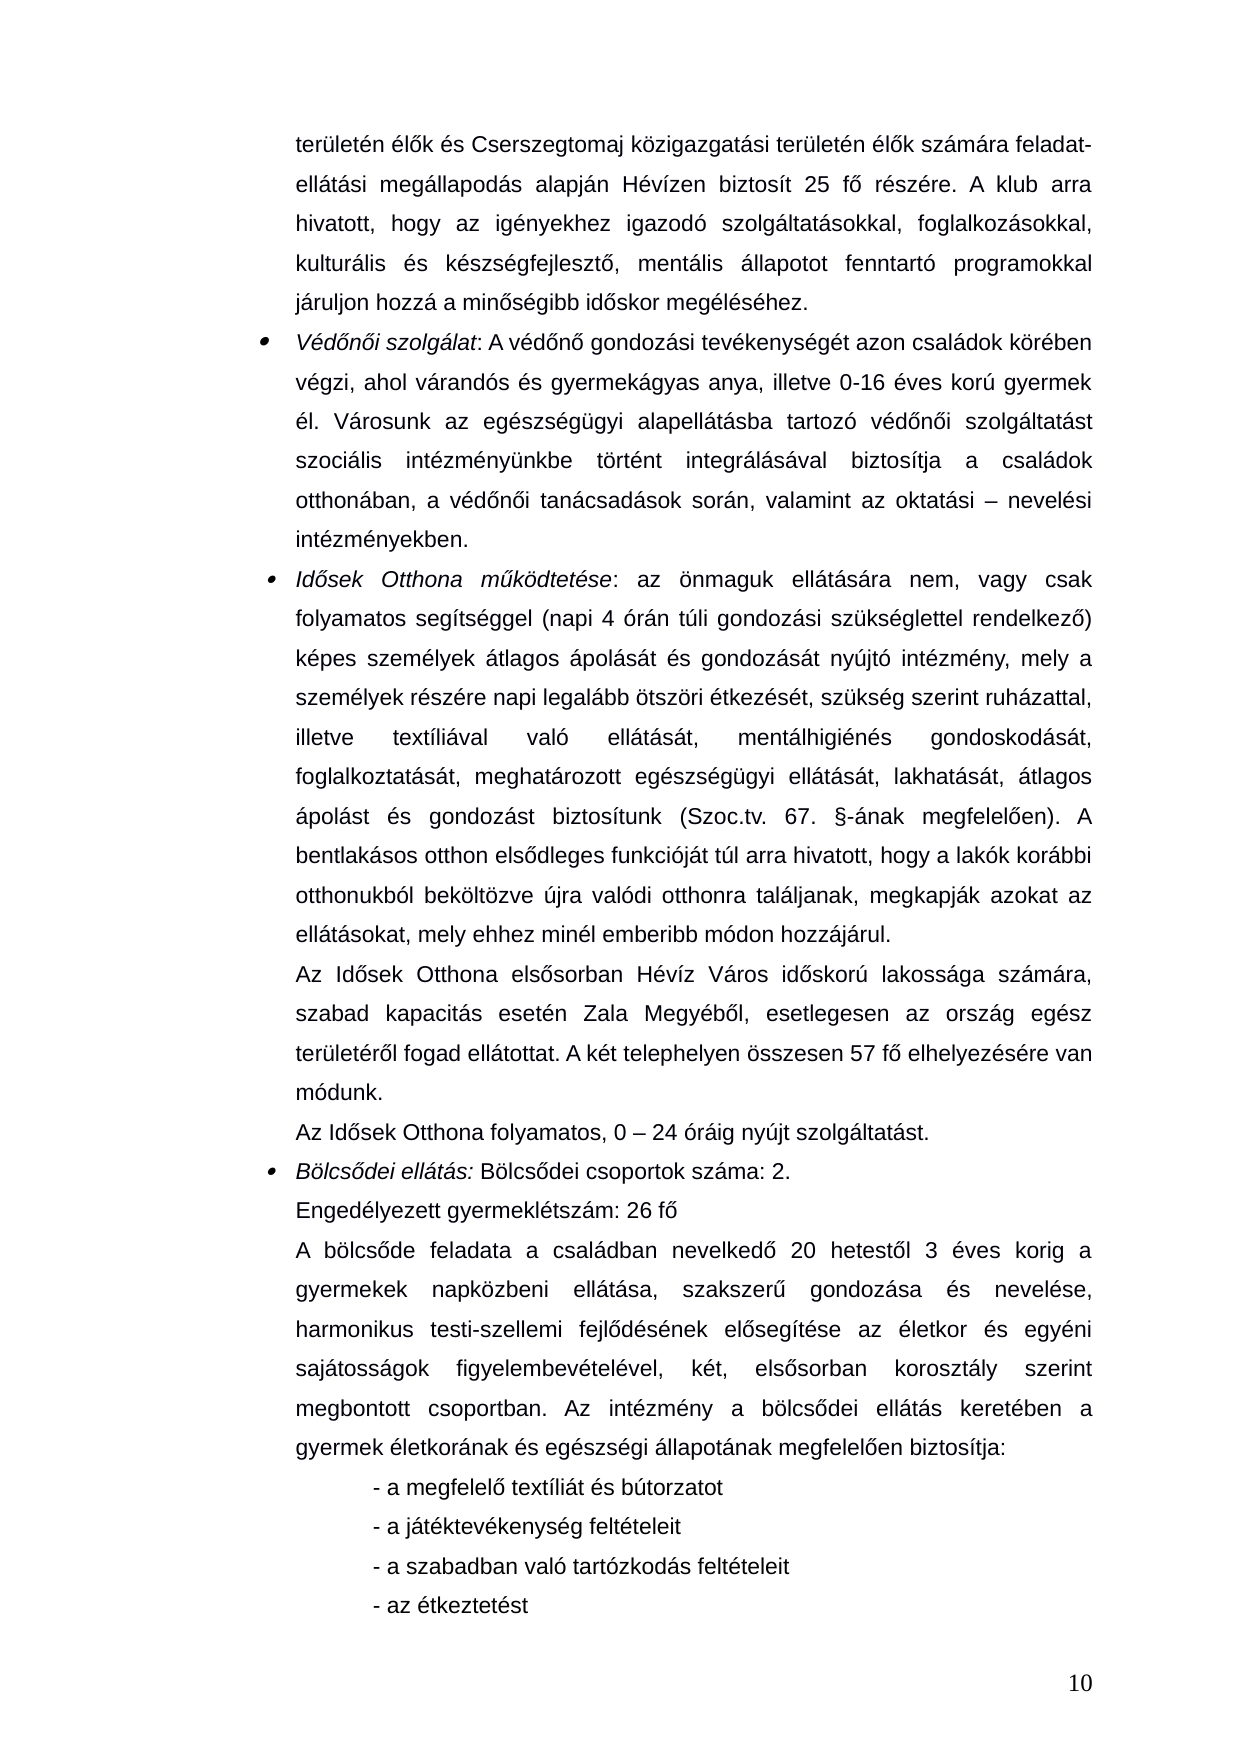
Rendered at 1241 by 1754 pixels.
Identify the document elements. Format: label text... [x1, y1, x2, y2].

text - az étkeztetést [148, 1592, 1093, 1619]
text - a megfelelő textíliát és bútorzatot [260, 1474, 1093, 1500]
list Idősek Otthona működtetése: az önmaguk ellátására nem, vagy csak folyamatos segítséggel (napi 4 órán túli gondozási szükséglettel rendelkező) képes személyek átlagos ápolását és gondozását nyújtó intézmény, mely a személyek részére napi legalább ötszöri étkezését, szükség szerint ruházattal, illetve textíliával való ellátását, mentálhigiénés gondoskodását, foglalkoztatását, meghatározott egészségügyi ellátását, lakhatását, átlagos ápolást és gondozást biztosítunk (Szoc.tv. 67. §-ának megfelelően). A bentlakásos otthon elsődleges funkcióját túl arra hivatott, hogy a lakók korábbi otthonukból beköltözve újra valódi otthonra találjanak, megkapják azokat az ellátásokat, mely ehhez minél emberibb módon hozzájárul. [266, 566, 1093, 947]
text Az Idősek Otthona folyamatos, 0 – 24 óráig nyújt szolgáltatást. [295, 1118, 1093, 1145]
text Engedélyezett gyermeklétszám: 26 fő [295, 1197, 1093, 1224]
text - a szabadban való tartózkodás feltételeit [260, 1553, 1093, 1579]
list Védőnői szolgálat: A védőnő gondozási tevékenységét azon családok körében végzi, ahol várandós és gyermekágyas anya, illetve 0-16 éves korú gyermek él. Városunk az egészségügyi alapellátásba tartozó védőnői szolgáltatást szociális intézményünkbe történt integrálásával biztosítja a családok otthonában, a védőnői tanácsadások során, valamint az oktatási – nevelési intézményekben. [258, 328, 1093, 553]
text - a játéktevékenység feltételeit [260, 1513, 1093, 1540]
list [258, 131, 1093, 315]
list Bölcsődei ellátás: Bölcsődei csoportok száma: 2. [266, 1158, 1093, 1184]
text A bölcsőde feladata a családban nevelkedő 20 hetestől 3 éves korig a gyermekek napközbeni ellátása, szakszerű gondozása és nevelése, harmonikus testi-szellemi fejlődésének elősegítése az életkor és egyéni sajátosságok figyelembevételével, két, elsősorban korosztály szerint megbontott csoportban. Az intézmény a bölcsődei ellátás keretében a gyermek életkorának és egészségi állapotának megfelelően biztosítja: [295, 1237, 1093, 1461]
text Az Idősek Otthona elsősorban Hévíz Város időskorú lakossága számára, szabad kapacitás esetén Zala Megyéből, esetlegesen az ország egész területéről fogad ellátottat. A két telephelyen összesen 57 fő elhelyezésére van módunk. [295, 961, 1093, 1105]
